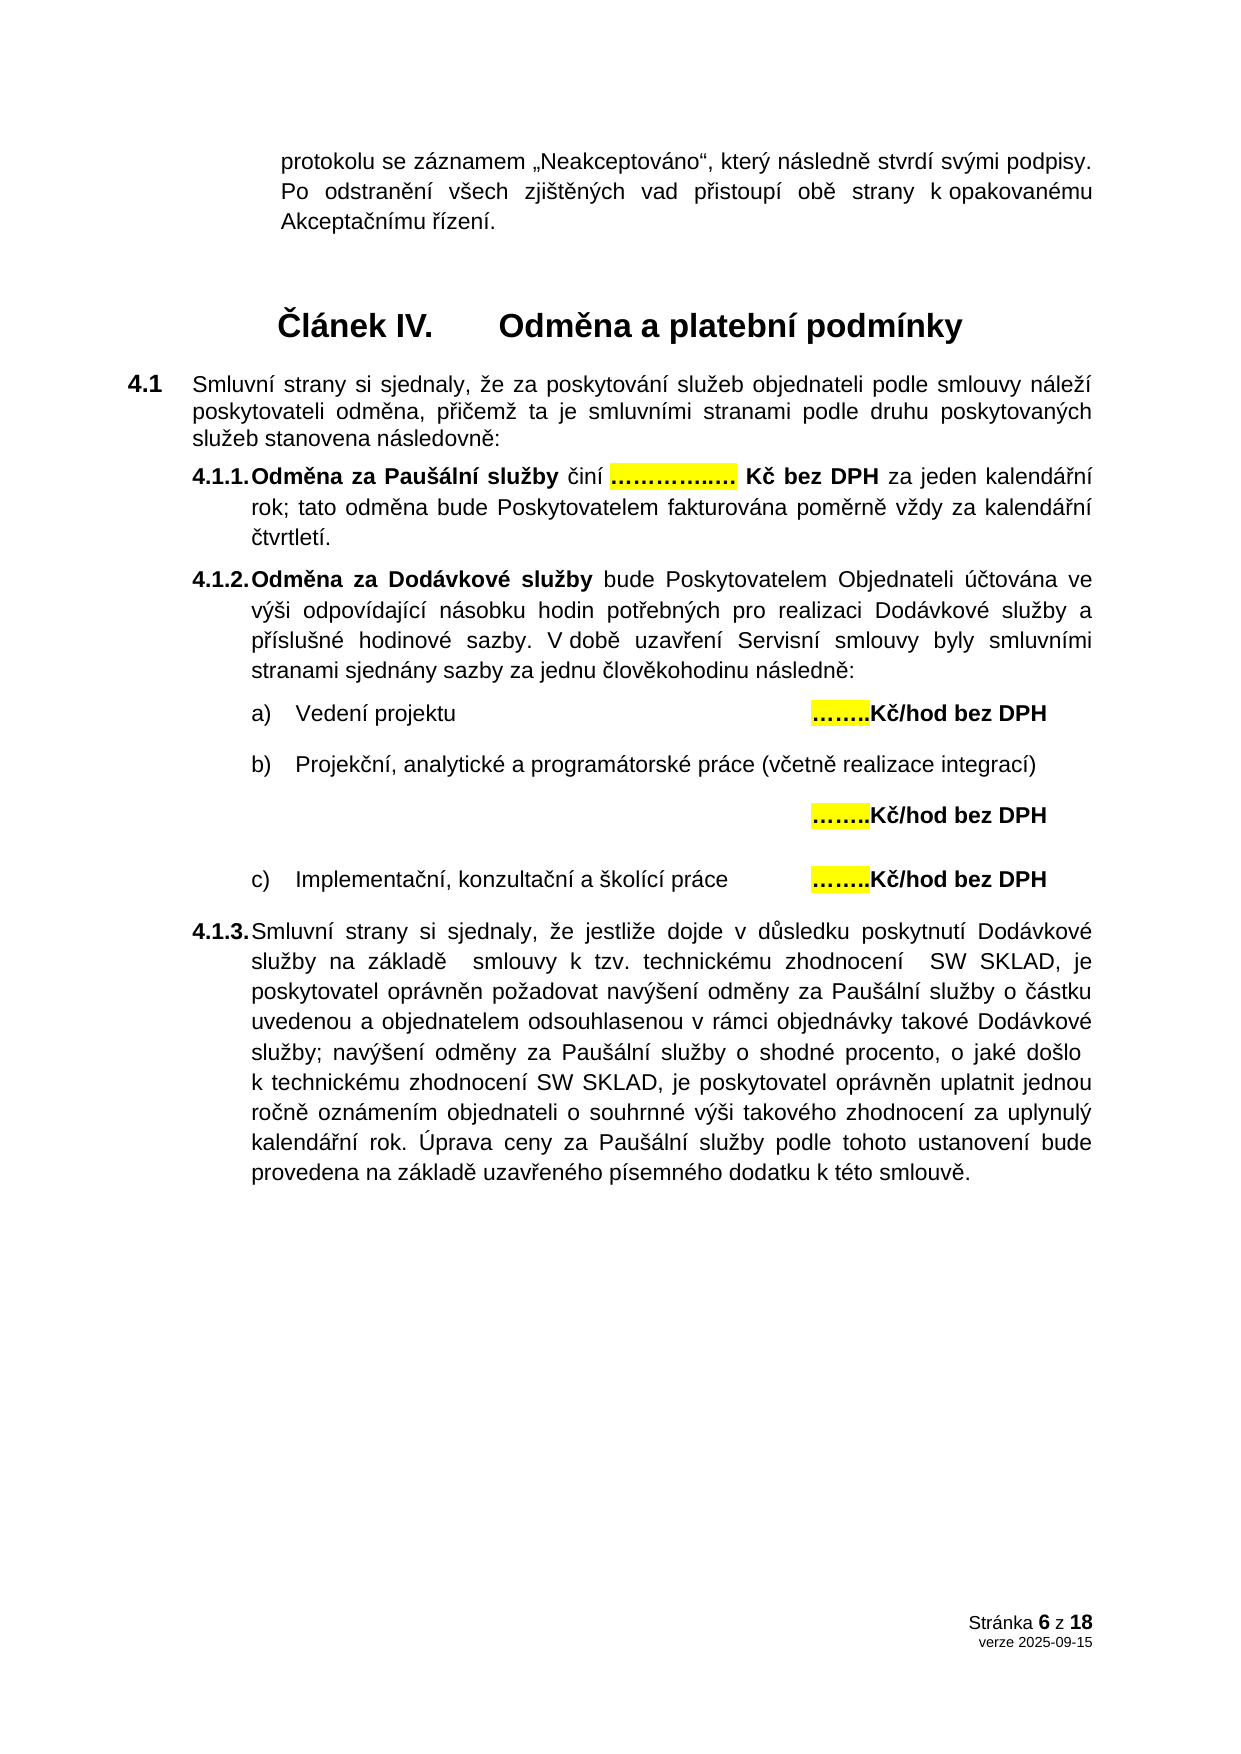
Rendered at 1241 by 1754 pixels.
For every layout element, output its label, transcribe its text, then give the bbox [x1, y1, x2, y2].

list Odměna za Dodávkové služby bude Poskytovatelem Objednateli účtována ve výši odpovídající násobku hodin potřebných pro realizaci Dodávkové služby a příslušné hodinové sazby. V době uzavření Servisní smlouvy byly smluvními stranami sjednány sazby za jednu člověkohodinu následně: [192, 566, 1093, 683]
list Implementační, konzultační a školící práce ……..Kč/hod bez DPH [251, 866, 811, 893]
subtitle Smluvní strany si sjednaly, že za poskytování služeb objednateli podle smlouvy náleží poskytovateli odměna, přičemž ta je smluvními stranami podle druhu poskytovaných služeb stanovena následovně: [162, 369, 1093, 451]
list Projekční, analytické a programátorské práce (včetně realizace integrací) [251, 751, 1093, 777]
list Vedení projektu ……..Kč/hod bez DPH [251, 700, 811, 726]
list Implementační, konzultační a školící práce ……..Kč/hod bez DPH [870, 866, 1048, 893]
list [236, 148, 1093, 234]
text ……..Kč/hod bez DPH [251, 802, 1048, 829]
subtitle Odměna a platební podmínky [148, 306, 1093, 344]
list Smluvní strany si sjednaly, že jestliže dojde v důsledku poskytnutí Dodávkové služby na základě smlouvy k tzv. technickému zhodnocení SW SKLAD, je poskytovatel oprávněn požadovat navýšení odměny za Paušální služby o částku uvedenou a objednatelem odsouhlasenou v rámci objednávky takové Dodávkové služby; navýšení odměny za Paušální služby o shodné procento, o jaké došlo k technickému zhodnocení SW SKLAD, je poskytovatel oprávněn uplatnit jednou ročně oznámením objednateli o souhrnné výši takového zhodnocení za uplynulý kalendářní rok. Úprava ceny za Paušální služby podle tohoto ustanovení bude provedena na základě uzavřeného písemného dodatku k této smlouvě. [192, 918, 1093, 1186]
list Vedení projektu ……..Kč/hod bez DPH [870, 700, 1048, 726]
list Odměna za Paušální služby činí …………..… Kč bez DPH za jeden kalendářní rok; tato odměna bude Poskytovatelem fakturována poměrně vždy za kalendářní čtvrtletí. [192, 463, 1093, 550]
